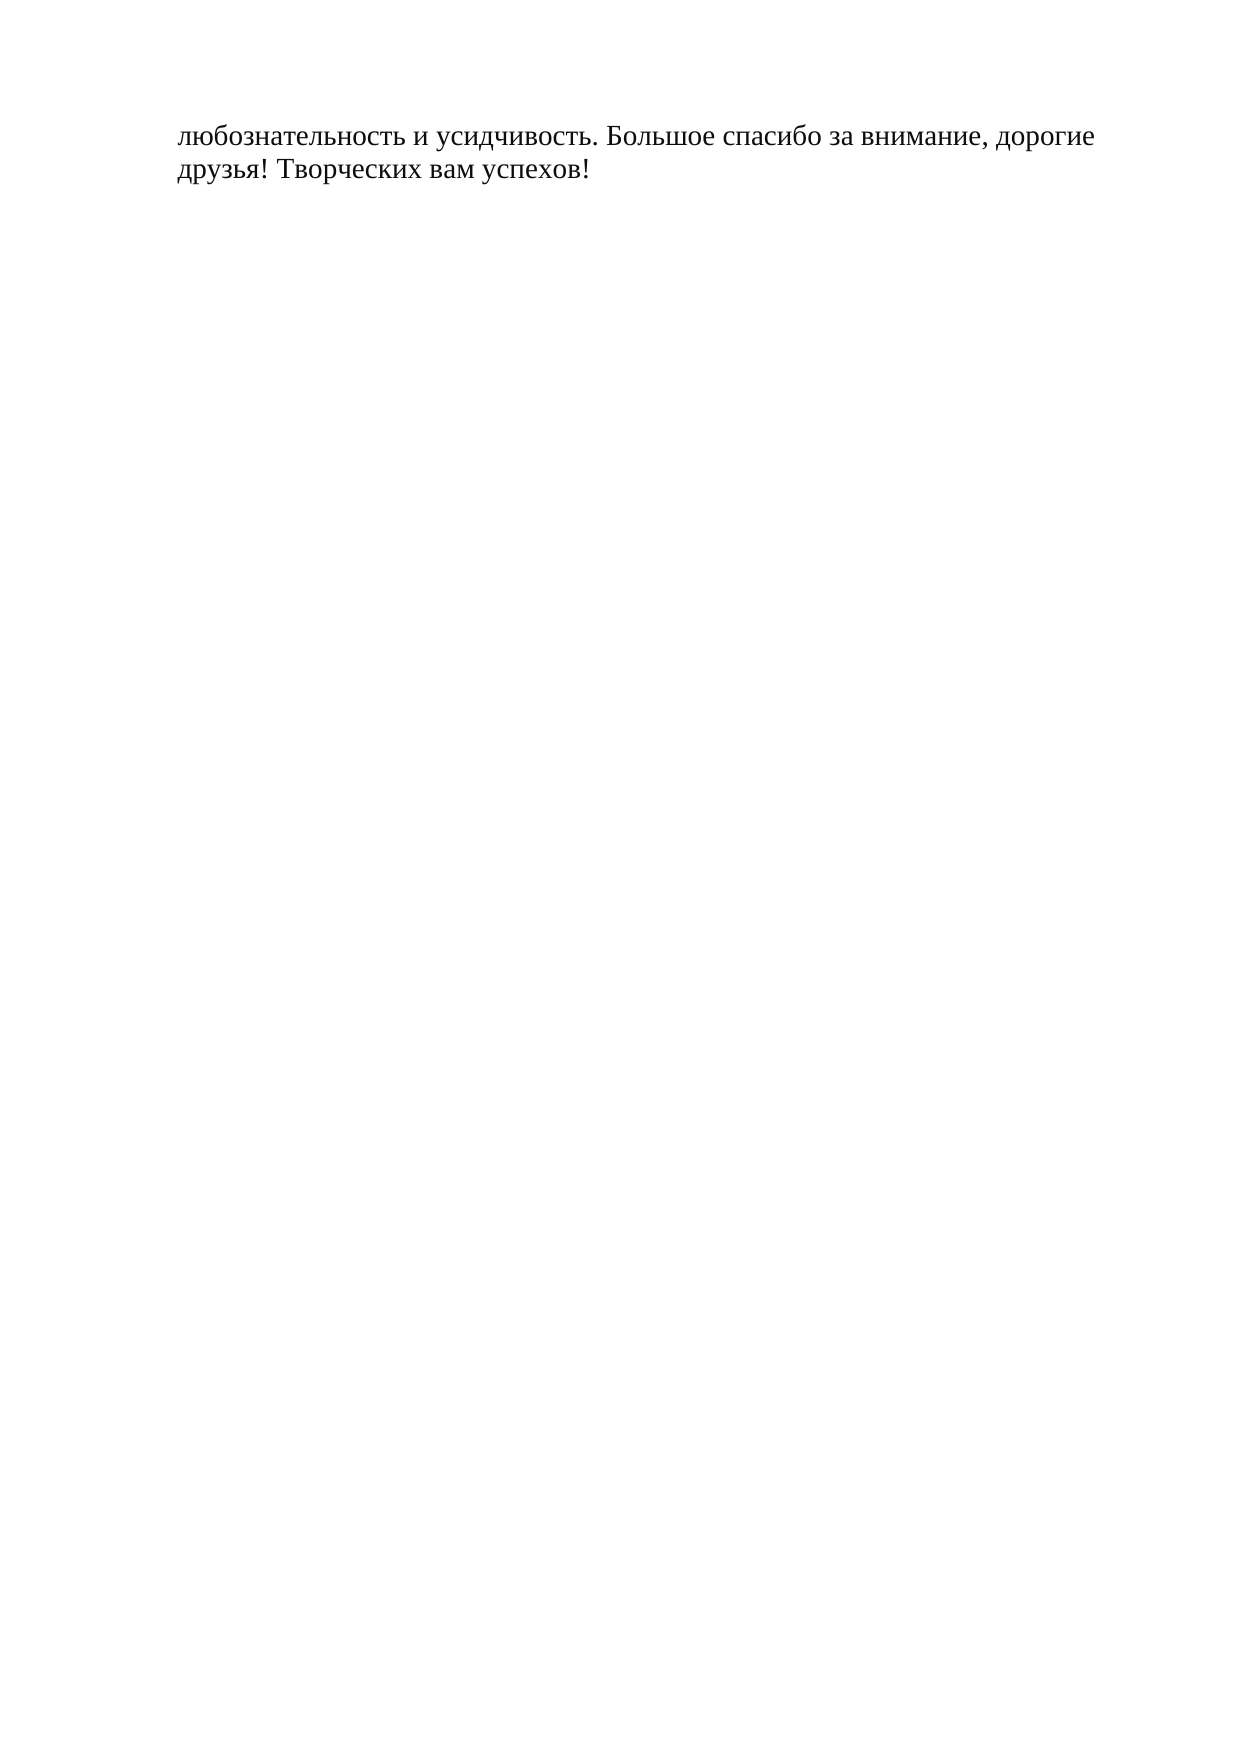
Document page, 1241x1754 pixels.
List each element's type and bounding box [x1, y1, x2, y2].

text [177, 118, 1152, 185]
